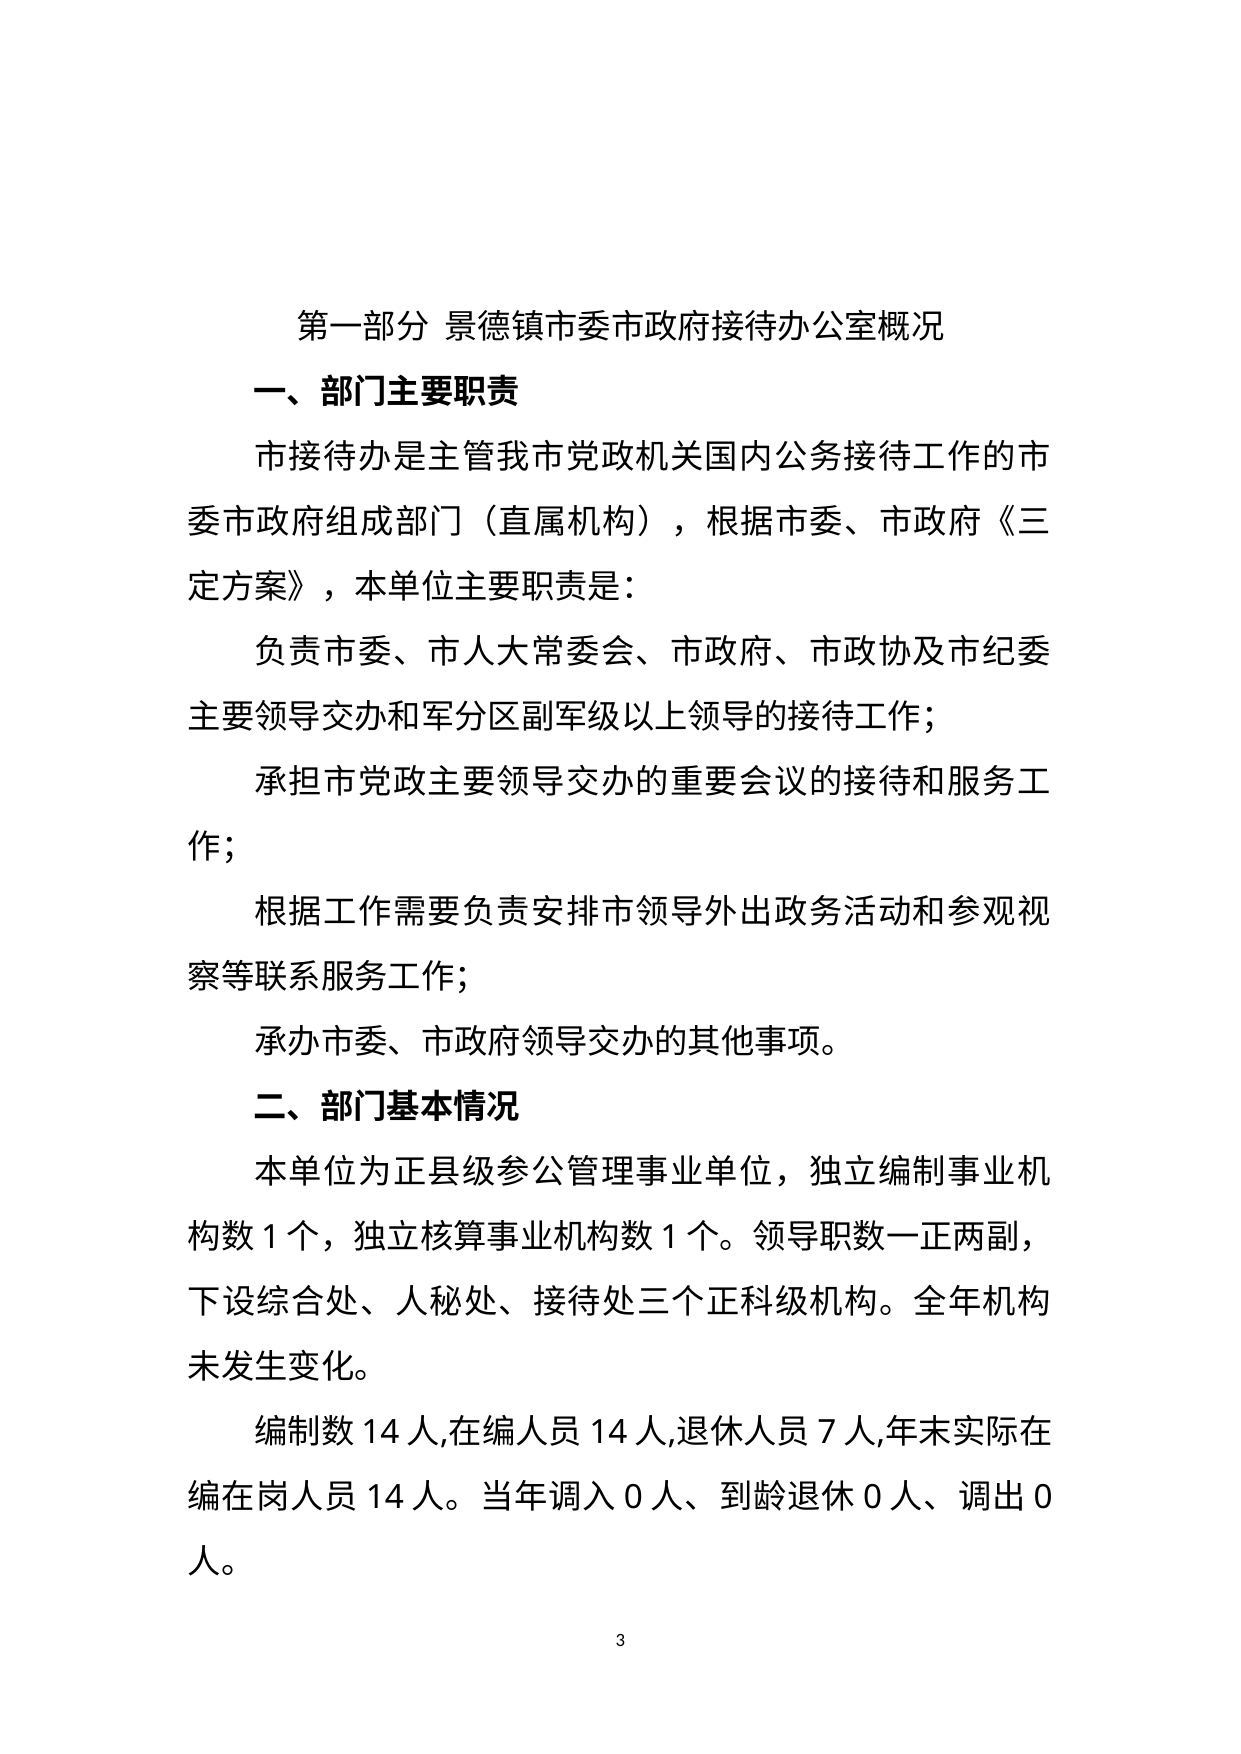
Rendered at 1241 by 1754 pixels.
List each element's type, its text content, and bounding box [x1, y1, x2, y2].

text 承担市党政主要领导交办的重要会议的接待和服务工作； [187, 747, 1053, 877]
text 本单位为正县级参公管理事业单位，独立编制事业机构数1个，独立核算事业机构数1个。领导职数一正两副，下设综合处、人秘处、接待处三个正科级机构。全年机构未发生变化。 [187, 1137, 1053, 1397]
text 承办市委、市政府领导交办的其他事项。 [187, 1007, 1053, 1072]
text 负责市委、市人大常委会、市政府、市政协及市纪委主要领导交办和军分区副军级以上领导的接待工作； [187, 617, 1053, 747]
text 编制数14人,在编人员14人,退休人员7人,年末实际在编在岗人员14人。当年调入0人、到龄退休0人、调出0人。 [187, 1397, 1053, 1592]
text 二、部门基本情况 [187, 1072, 1053, 1137]
text 市接待办是主管我市党政机关国内公务接待工作的市委市政府组成部门（直属机构），根据市委、市政府《三定方案》，本单位主要职责是： [187, 422, 1053, 617]
text 一、部门主要职责 [187, 357, 1053, 422]
text 根据工作需要负责安排市领导外出政务活动和参观视察等联系服务工作； [187, 877, 1053, 1007]
text 第一部分 景德镇市委市政府接待办公室概况 [187, 292, 1053, 357]
